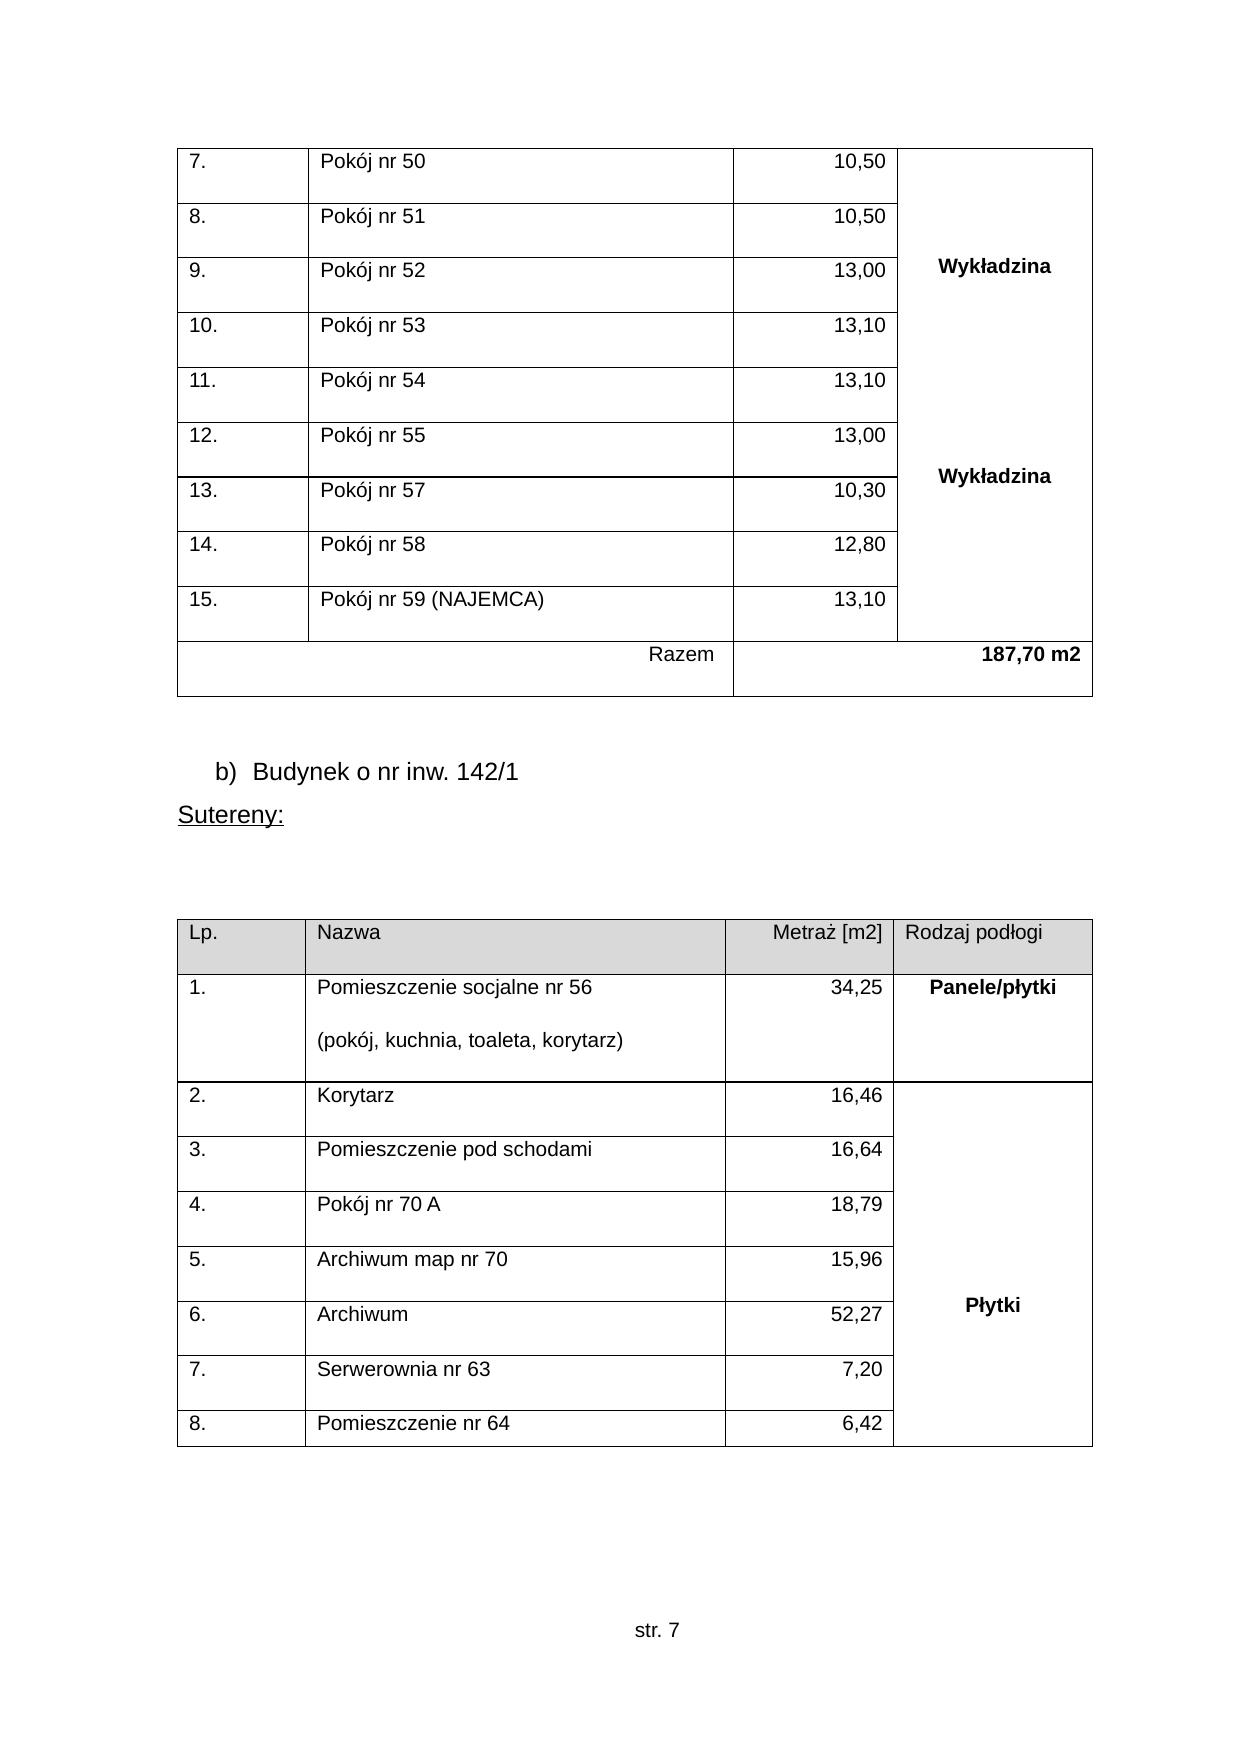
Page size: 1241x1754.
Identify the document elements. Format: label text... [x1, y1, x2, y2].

table_cell 12. [178, 423, 308, 476]
table_header Lp. [178, 920, 305, 974]
table_cell Pokój nr 58 [309, 532, 733, 586]
table_cell 6. [178, 1302, 305, 1355]
table_cell 4. [178, 1192, 305, 1246]
table_cell Pomieszczenie pod schodami [306, 1137, 725, 1191]
table_cell Panele/płytki [894, 975, 1092, 1081]
table_cell Pomieszczenie nr 64 [306, 1411, 725, 1446]
table_cell Korytarz [306, 1083, 725, 1136]
table_cell Pokój nr 52 [309, 258, 733, 312]
table_cell 10,50 [734, 149, 897, 202]
table_cell Płytki Płytki [894, 1083, 1092, 1446]
table_header Nazwa [306, 920, 725, 974]
table_cell 15,96 [726, 1247, 893, 1301]
table_cell 13. [178, 478, 308, 531]
table_cell Pokój nr 51 [309, 204, 733, 257]
table_cell Pokój nr 59 (NAJEMCA) [309, 587, 733, 641]
table_cell 9. [178, 258, 308, 312]
table_cell 3. [178, 1137, 305, 1191]
table_header Rodzaj podłogi [894, 920, 1092, 974]
table_cell 18,79 [726, 1192, 893, 1246]
table_cell 7. [178, 1356, 305, 1410]
table_cell 11. [178, 368, 308, 422]
table_cell 8. [178, 204, 308, 257]
table_cell Pokój nr 50 [309, 149, 733, 202]
table_cell 16,46 [726, 1083, 893, 1136]
table_cell 10. [178, 313, 308, 367]
table_cell Pokój nr 57 [309, 478, 733, 531]
table_cell 6,42 [726, 1411, 893, 1446]
table_cell 1. [178, 975, 305, 1081]
table_cell Pokój nr 54 [309, 368, 733, 422]
table_cell 13,10 [734, 587, 897, 641]
table_cell Serwerownia nr 63 [306, 1356, 725, 1410]
table_cell Pokój nr 55 [309, 423, 733, 476]
table_cell Wykładzina Wykładzina [898, 149, 1092, 641]
table_cell 14. [178, 532, 308, 586]
table_cell 2. [178, 1083, 305, 1136]
table_cell 13,00 [734, 258, 897, 312]
table_cell 16,64 [726, 1137, 893, 1191]
table_cell 34,25 [726, 975, 893, 1081]
table_cell 8. [178, 1411, 305, 1446]
table_cell 7. [178, 149, 308, 202]
table_cell Pokój nr 53 [309, 313, 733, 367]
table_header Metraż [m2] [726, 920, 893, 974]
table_cell 10,50 [734, 204, 897, 257]
table_cell Pokój nr 70 A [306, 1192, 725, 1246]
table_cell 13,10 [734, 368, 897, 422]
table_cell 15. [178, 587, 308, 641]
table_cell 7,20 [726, 1356, 893, 1410]
table_cell Archiwum [306, 1302, 725, 1355]
table_cell 5. [178, 1247, 305, 1301]
table_cell Pomieszczenie socjalne nr 56 (pokój, kuchnia, toaleta, korytarz) [306, 975, 725, 1081]
table_cell 52,27 [726, 1302, 893, 1355]
list Budynek o nr inw. 142/1 [215, 756, 1093, 785]
table_cell Archiwum map nr 70 [306, 1247, 725, 1301]
table_cell 187,70 m2 [734, 642, 1092, 696]
text Sutereny: [177, 799, 1093, 828]
table_cell Razem [178, 642, 733, 696]
table_cell 13,00 [734, 423, 897, 476]
table_cell 10,30 [734, 478, 897, 531]
table_cell 13,10 [734, 313, 897, 367]
table_cell 12,80 [734, 532, 897, 586]
